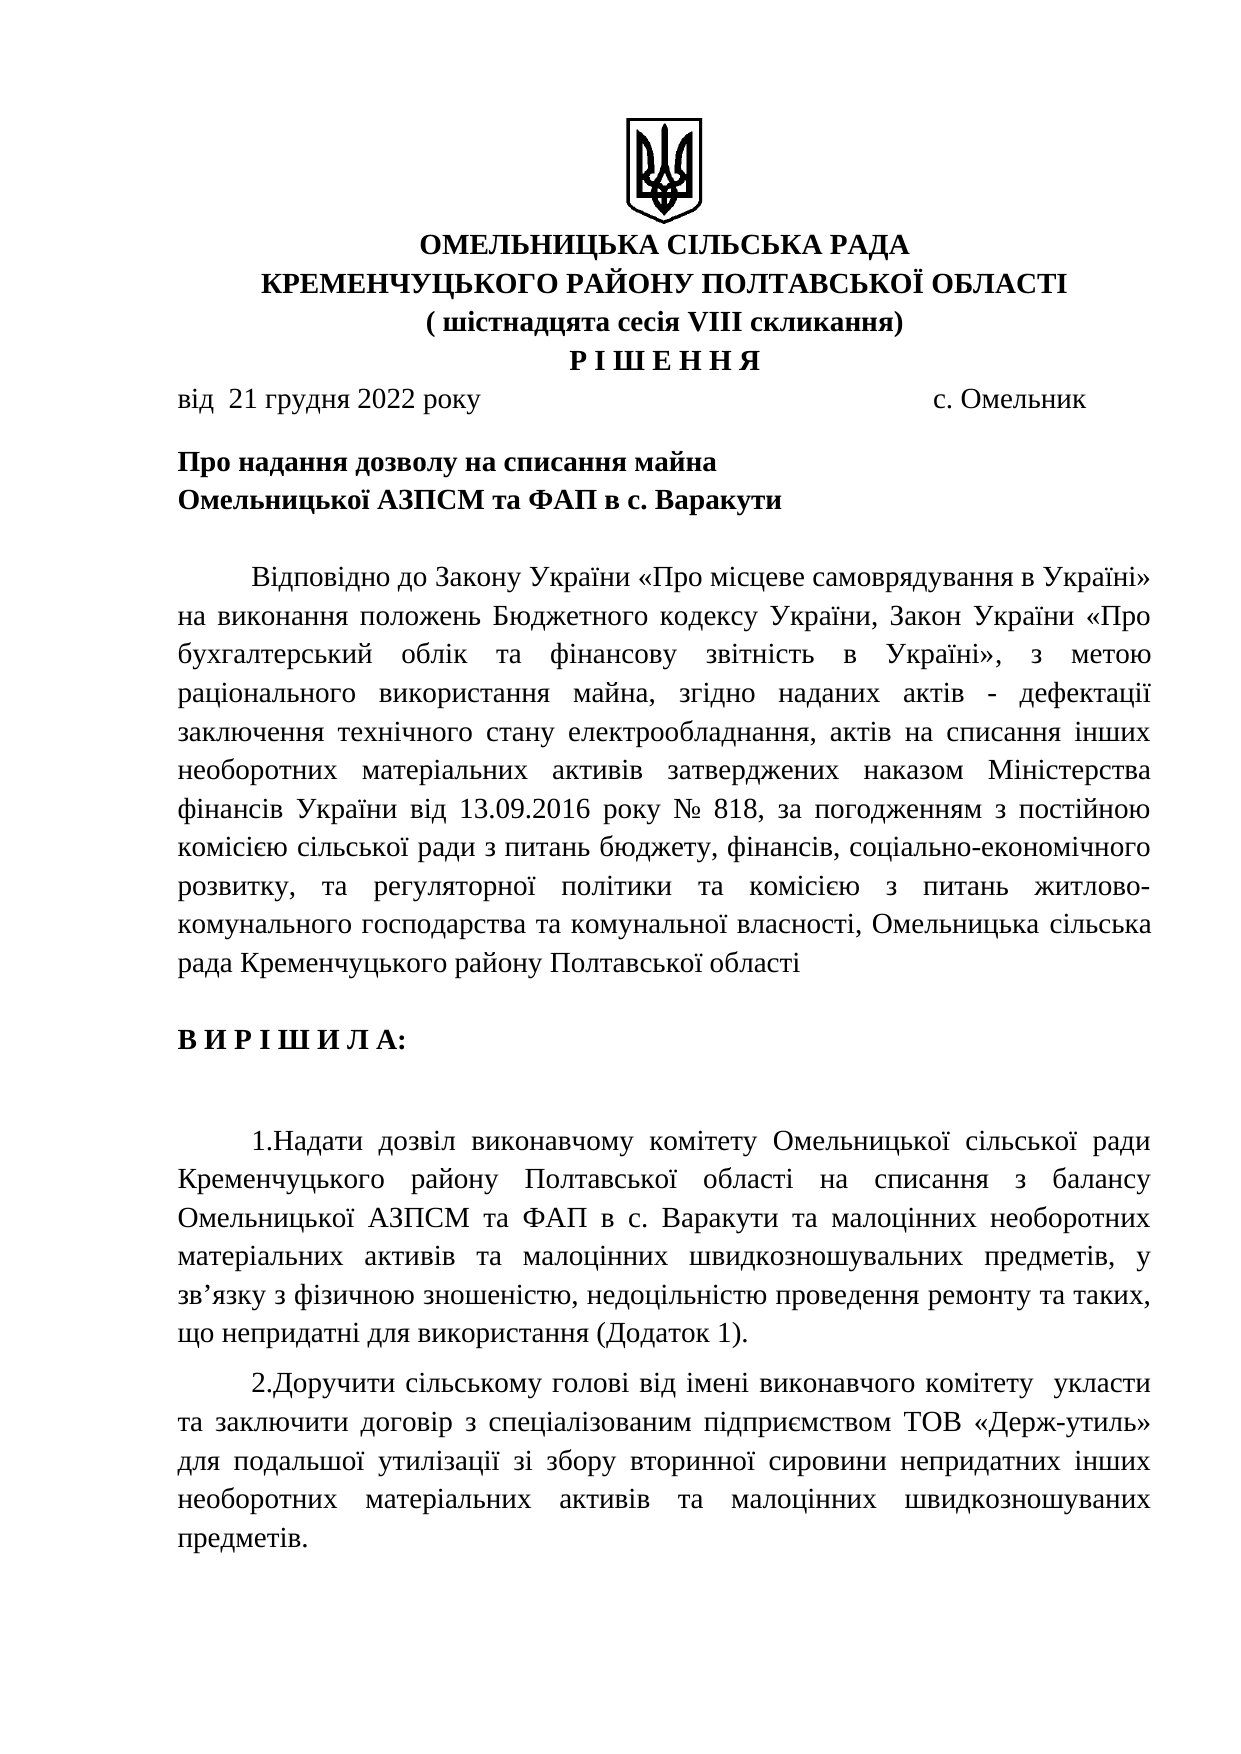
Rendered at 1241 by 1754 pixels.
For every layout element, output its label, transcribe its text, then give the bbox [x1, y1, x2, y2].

picture [626, 118, 703, 224]
text від 21 грудня 2022 року с. Омельник [177, 382, 1152, 415]
text 2.Доручити сільському голові від імені виконавчого комітету укласти та заключити договір з спеціалізованим підприємством ТОВ «Держ-утиль» для подальшої утилізації зі збору вторинної сировини непридатних інших необоротних матеріальних активів та малоцінних швидкозношуваних предметів. [177, 1366, 1152, 1553]
text ( шістнадцята сесія VIII скликання) [177, 304, 1152, 338]
text Омельницької АЗПСМ та ФАП в с. Варакути [177, 482, 1152, 516]
text В И Р І Ш И Л А: [177, 1022, 1152, 1056]
text Р І Ш Е Н Н Я [177, 343, 1152, 377]
text Про надання дозволу на списання майна [177, 444, 1152, 477]
text КРЕМЕНЧУЦЬКОГО РАЙОНУ ПОЛТАВСЬКОЇ ОБЛАСТІ [177, 266, 1152, 299]
text ОМЕЛЬНИЦЬКА СІЛЬСЬКА РАДА [177, 227, 1152, 261]
text Відповідно до Закону України «Про місцеве самоврядування в Україні» на виконання положень Бюджетного кодексу України, Закон України «Про бухгалтерський облік та фінансову звітність в Україні», з метою раціонального використання майна, згідно наданих актів - дефектації заключення технічного стану електрообладнання, актів на списання інших необоротних матеріальних активів затверджених наказом Міністерства фінансів України від 13.09.2016 року № 818, за погодженням з постійною комісією сільської ради з питань бюджету, фінансів, соціально-економічного розвитку, та регуляторної політики та комісією з питань житлово-комунального господарства та комунальної власності, Омельницька сільська рада Кременчуцького району Полтавської області [177, 559, 1152, 978]
text 1.Надати дозвіл виконавчому комітету Омельницької сільської ради Кременчуцького району Полтавської області на списання з балансу Омельницької АЗПСМ та ФАП в с. Варакути та малоцінних необоротних матеріальних активів та малоцінних швидкозношувальних предметів, у зв’язку з фізичною зношеністю, недоцільністю проведення ремонту та таких, що непридатні для використання (Додаток 1). [177, 1123, 1152, 1349]
